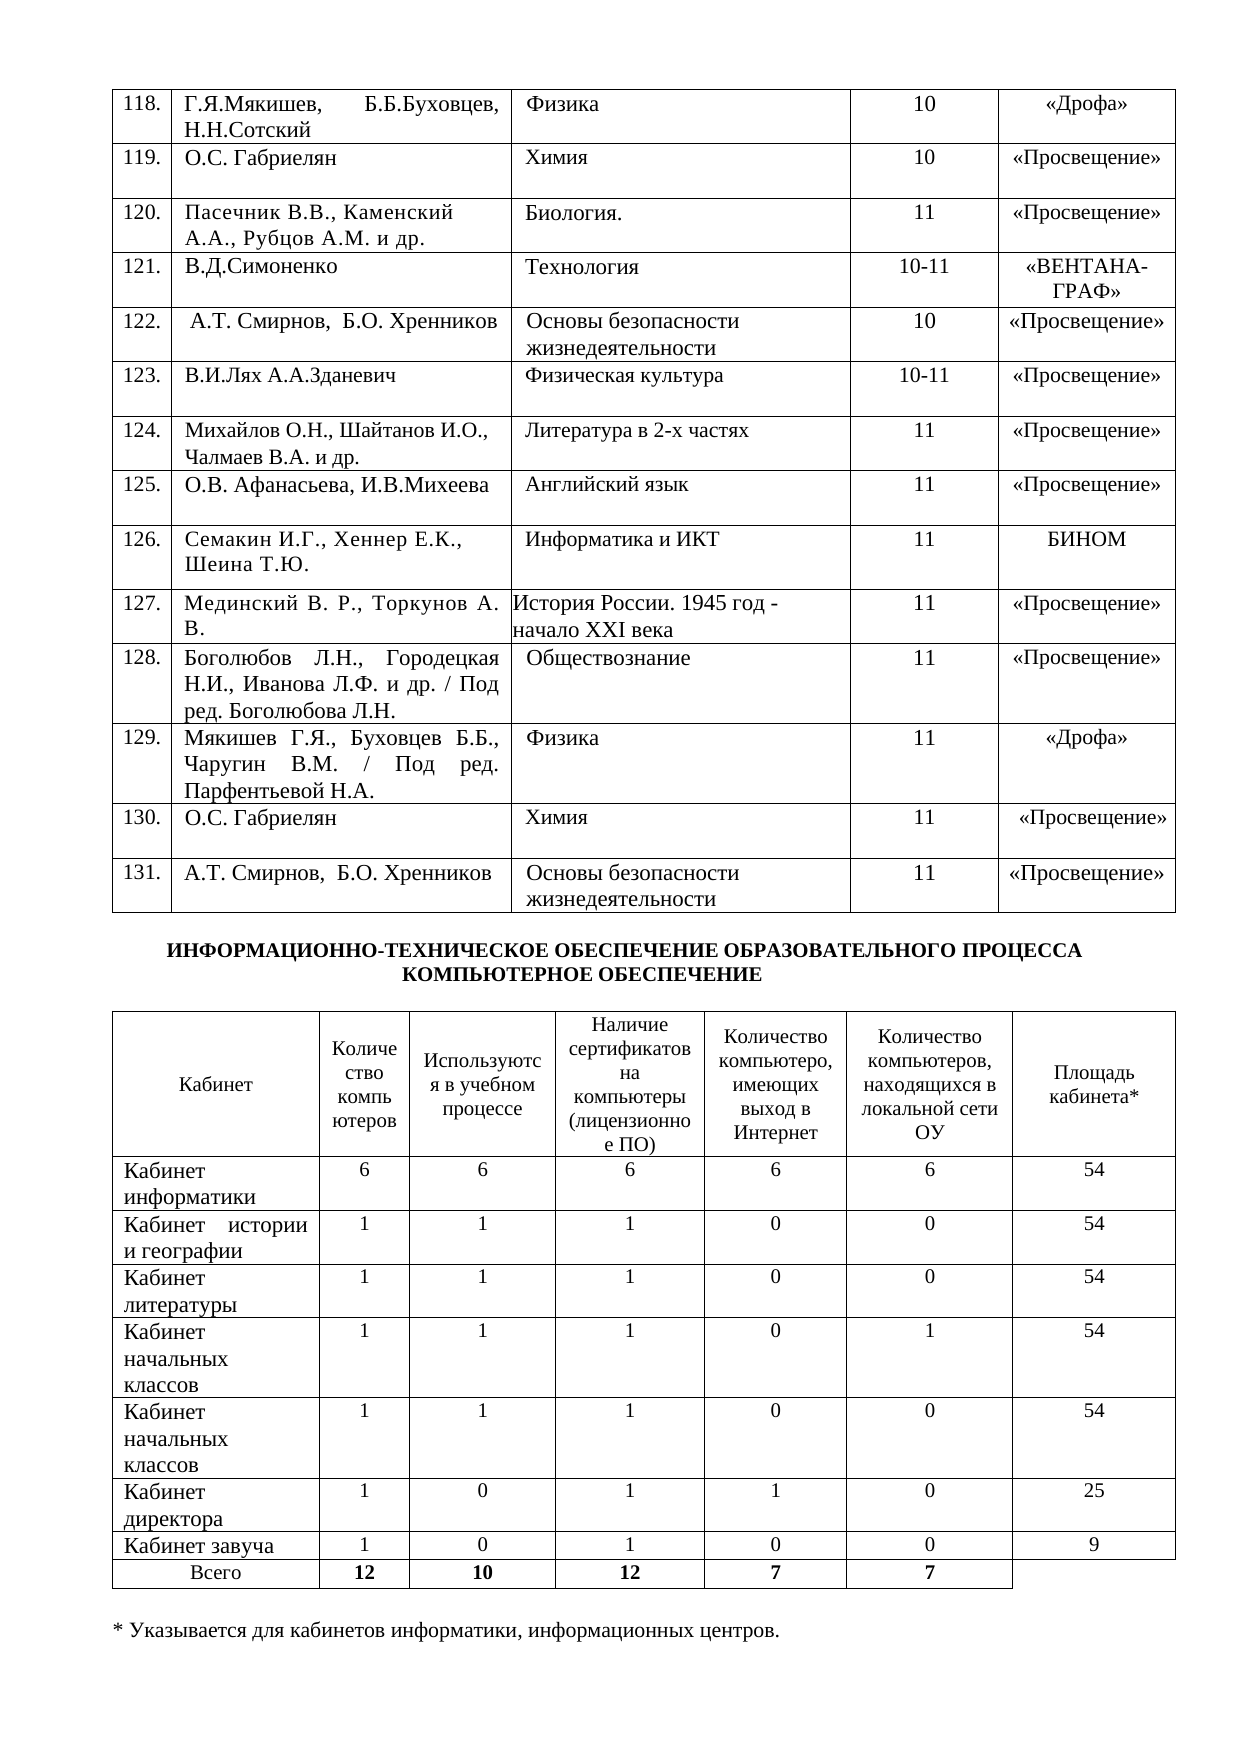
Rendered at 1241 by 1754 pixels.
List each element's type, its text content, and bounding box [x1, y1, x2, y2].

table_cell «Дрофа» [999, 90, 1175, 143]
table_cell 10 [851, 144, 998, 198]
table_cell 10 [410, 1560, 555, 1588]
table_cell 1 [556, 1398, 704, 1477]
table_cell Обществознание [512, 644, 850, 723]
table_cell Михайлов О.Н., Шайтанов И.О., Чалмаев В.А. и др. [172, 417, 511, 470]
table_cell О.С. Габриелян [172, 804, 511, 858]
table_cell Химия [512, 144, 850, 198]
table_cell 1 [320, 1398, 409, 1477]
table_cell Физическая культура [512, 362, 850, 416]
table_cell Технология [512, 253, 850, 307]
table_cell 129. [113, 724, 171, 803]
table_cell А.Т. Смирнов, Б.О. Хренников [172, 308, 511, 361]
table_cell 127. [113, 590, 171, 643]
text * Указывается для кабинетов информатики, информационных центров. [112, 1617, 1152, 1642]
table_cell 119. [113, 144, 171, 198]
table_cell 6 [847, 1157, 1012, 1210]
table_cell Мякишев Г.Я., Буховцев Б.Б., Чаругин В.М. / Под ред. Парфентьевой Н.А. [172, 724, 511, 803]
table_cell 123. [113, 362, 171, 416]
table_cell 9 [1013, 1532, 1175, 1558]
table_cell 128. [113, 644, 171, 723]
text ИНФОРМАЦИОННО-ТЕХНИЧЕСКОЕ ОБЕСПЕЧЕНИЕ ОБРАЗОВАТЕЛЬНОГО ПРОЦЕССА [166, 938, 1152, 962]
table_cell 1 [410, 1211, 555, 1263]
table_cell Кабинет завуча [113, 1532, 319, 1558]
table_cell «Просвещение» [999, 308, 1175, 361]
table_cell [172, 199, 511, 252]
table_cell 0 [847, 1265, 1012, 1317]
table_header Количество компьютеров [320, 1012, 409, 1156]
table_cell Боголюбов Л.Н., Городецкая Н.И., Иванова Л.Ф. и др. / Под ред. Боголюбова Л.Н. [172, 644, 511, 723]
table_cell О.В. Афанасьева, И.В.Михеева [172, 471, 511, 524]
table_cell 10-11 [851, 253, 998, 307]
table_cell 11 [851, 859, 998, 912]
table_cell 1 [320, 1211, 409, 1263]
table_cell Биология. [512, 199, 850, 252]
table_cell Основы безопасности жизнедеятельности [512, 859, 850, 912]
table_cell Мединский В. Р., Торкунов А. В. [172, 590, 511, 643]
table_cell 6 [410, 1157, 555, 1210]
table_cell 0 [847, 1532, 1012, 1558]
table_cell 0 [847, 1398, 1012, 1477]
table_cell Физика [512, 724, 850, 803]
table_cell 1 [320, 1265, 409, 1317]
table_cell «Просвещение» [999, 362, 1175, 416]
table_cell 1 [320, 1318, 409, 1397]
table_cell 121. [113, 253, 171, 307]
table_cell 120. [113, 199, 171, 252]
table_cell 1 [705, 1479, 846, 1531]
table_cell 54 [1013, 1265, 1175, 1317]
table_cell «Дрофа» [999, 724, 1175, 803]
table_cell Г.Я.Мякишев, Б.Б.Буховцев, Н.Н.Сотский [172, 90, 511, 143]
table_header Количество компьютеро, имеющих выход в Интернет [705, 1012, 846, 1156]
table_cell 10-11 [851, 362, 998, 416]
table_cell БИНОМ [999, 526, 1175, 588]
table_cell 1 [556, 1211, 704, 1263]
table_cell 11 [851, 471, 998, 524]
table_cell 6 [705, 1157, 846, 1210]
table_cell 11 [851, 199, 998, 252]
table_header Площадь кабинета* [1013, 1012, 1175, 1156]
table_cell 11 [851, 417, 998, 470]
table_cell Всего [113, 1560, 319, 1588]
table_cell 124. [113, 417, 171, 470]
table_cell Семакин И.Г., Хеннер Е.К., Шеина Т.Ю. [172, 526, 511, 588]
table_cell 11 [851, 644, 998, 723]
table_cell 12 [556, 1560, 704, 1588]
table_cell «Просвещение» [999, 144, 1175, 198]
table_cell «Просвещение» [999, 199, 1175, 252]
table_header Количество компьютеров, находящихся в локальной сети ОУ [847, 1012, 1012, 1156]
table_cell 0 [410, 1479, 555, 1531]
table_cell 126. [113, 526, 171, 588]
table_cell 1 [847, 1318, 1012, 1397]
table_cell 122. [113, 308, 171, 361]
table_cell 10 [851, 308, 998, 361]
table_cell Физика [512, 90, 850, 143]
table_cell 0 [410, 1532, 555, 1558]
table_cell 10 [851, 90, 998, 143]
table_cell 125. [113, 471, 171, 524]
table_cell 0 [847, 1479, 1012, 1531]
table_cell 6 [556, 1157, 704, 1210]
table_cell Кабинет истории и географии [113, 1211, 319, 1263]
table_cell 0 [705, 1211, 846, 1263]
table_cell 54 [1013, 1157, 1175, 1210]
table_cell «Просвещение» [999, 417, 1175, 470]
table_cell 6 [320, 1157, 409, 1210]
table_cell Химия [512, 804, 850, 858]
table_header Используются в учебном процессе [410, 1012, 555, 1156]
table_cell 7 [705, 1560, 846, 1588]
table_cell «Просвещение» [999, 644, 1175, 723]
table_cell 54 [1013, 1211, 1175, 1263]
table_cell 1 [410, 1265, 555, 1317]
table_cell «Просвещение» [999, 590, 1175, 643]
table_cell 11 [851, 526, 998, 588]
table_cell В.Д.Симоненко [172, 253, 511, 307]
table_cell 130. [113, 804, 171, 858]
table_cell Кабинет директора [113, 1479, 319, 1531]
table_cell 54 [1013, 1318, 1175, 1397]
table_cell 1 [556, 1265, 704, 1317]
table_cell 0 [705, 1265, 846, 1317]
table_cell 118. [113, 90, 171, 143]
table_cell Литература в 2-х частях [512, 417, 850, 470]
table_cell 1 [320, 1479, 409, 1531]
table_cell 7 [847, 1560, 1012, 1588]
table_cell А.Т. Смирнов, Б.О. Хренников [172, 859, 511, 912]
table_cell 11 [851, 804, 998, 858]
table_cell В.И.Лях А.А.Зданевич [172, 362, 511, 416]
table_cell Английский язык [512, 471, 850, 524]
table_cell 11 [851, 590, 998, 643]
table_cell 1 [556, 1532, 704, 1558]
table_header Кабинет [113, 1012, 319, 1156]
table_cell 131. [113, 859, 171, 912]
table_cell 1 [410, 1398, 555, 1477]
table_cell «Просвещение» [999, 859, 1175, 912]
table_cell 0 [705, 1318, 846, 1397]
table_cell Кабинет начальных классов [113, 1398, 319, 1477]
table_cell «Просвещение» [999, 471, 1175, 524]
table_cell О.С. Габриелян [172, 144, 511, 198]
table_cell 1 [320, 1532, 409, 1558]
table_cell «ВЕНТАНА-ГРАФ» [999, 253, 1175, 307]
table_header Наличие сертификатов на компьютеры (лицензионное ПО) [556, 1012, 704, 1156]
table_cell 25 [1013, 1479, 1175, 1531]
table_cell 0 [705, 1532, 846, 1558]
table_cell 1 [410, 1318, 555, 1397]
table_cell Основы безопасности жизнедеятельности [512, 308, 850, 361]
table_cell Кабинет литературы [113, 1265, 319, 1317]
table_cell «Просвещение» [999, 804, 1175, 858]
table_cell 1 [556, 1479, 704, 1531]
table_cell 0 [705, 1398, 846, 1477]
table_cell Кабинет информатики [113, 1157, 319, 1210]
table_cell Информатика и ИКТ [512, 526, 850, 588]
table_cell Кабинет начальных классов [113, 1318, 319, 1397]
table_cell 54 [1013, 1398, 1175, 1477]
text КОМПЬЮТЕРНОЕ ОБЕСПЕЧЕНИЕ [402, 962, 1152, 986]
table_cell 0 [847, 1211, 1012, 1263]
table_cell 1 [556, 1318, 704, 1397]
table_cell 12 [320, 1560, 409, 1588]
table_cell История России. 1945 год - начало XXI века [512, 590, 850, 643]
table_cell 11 [851, 724, 998, 803]
